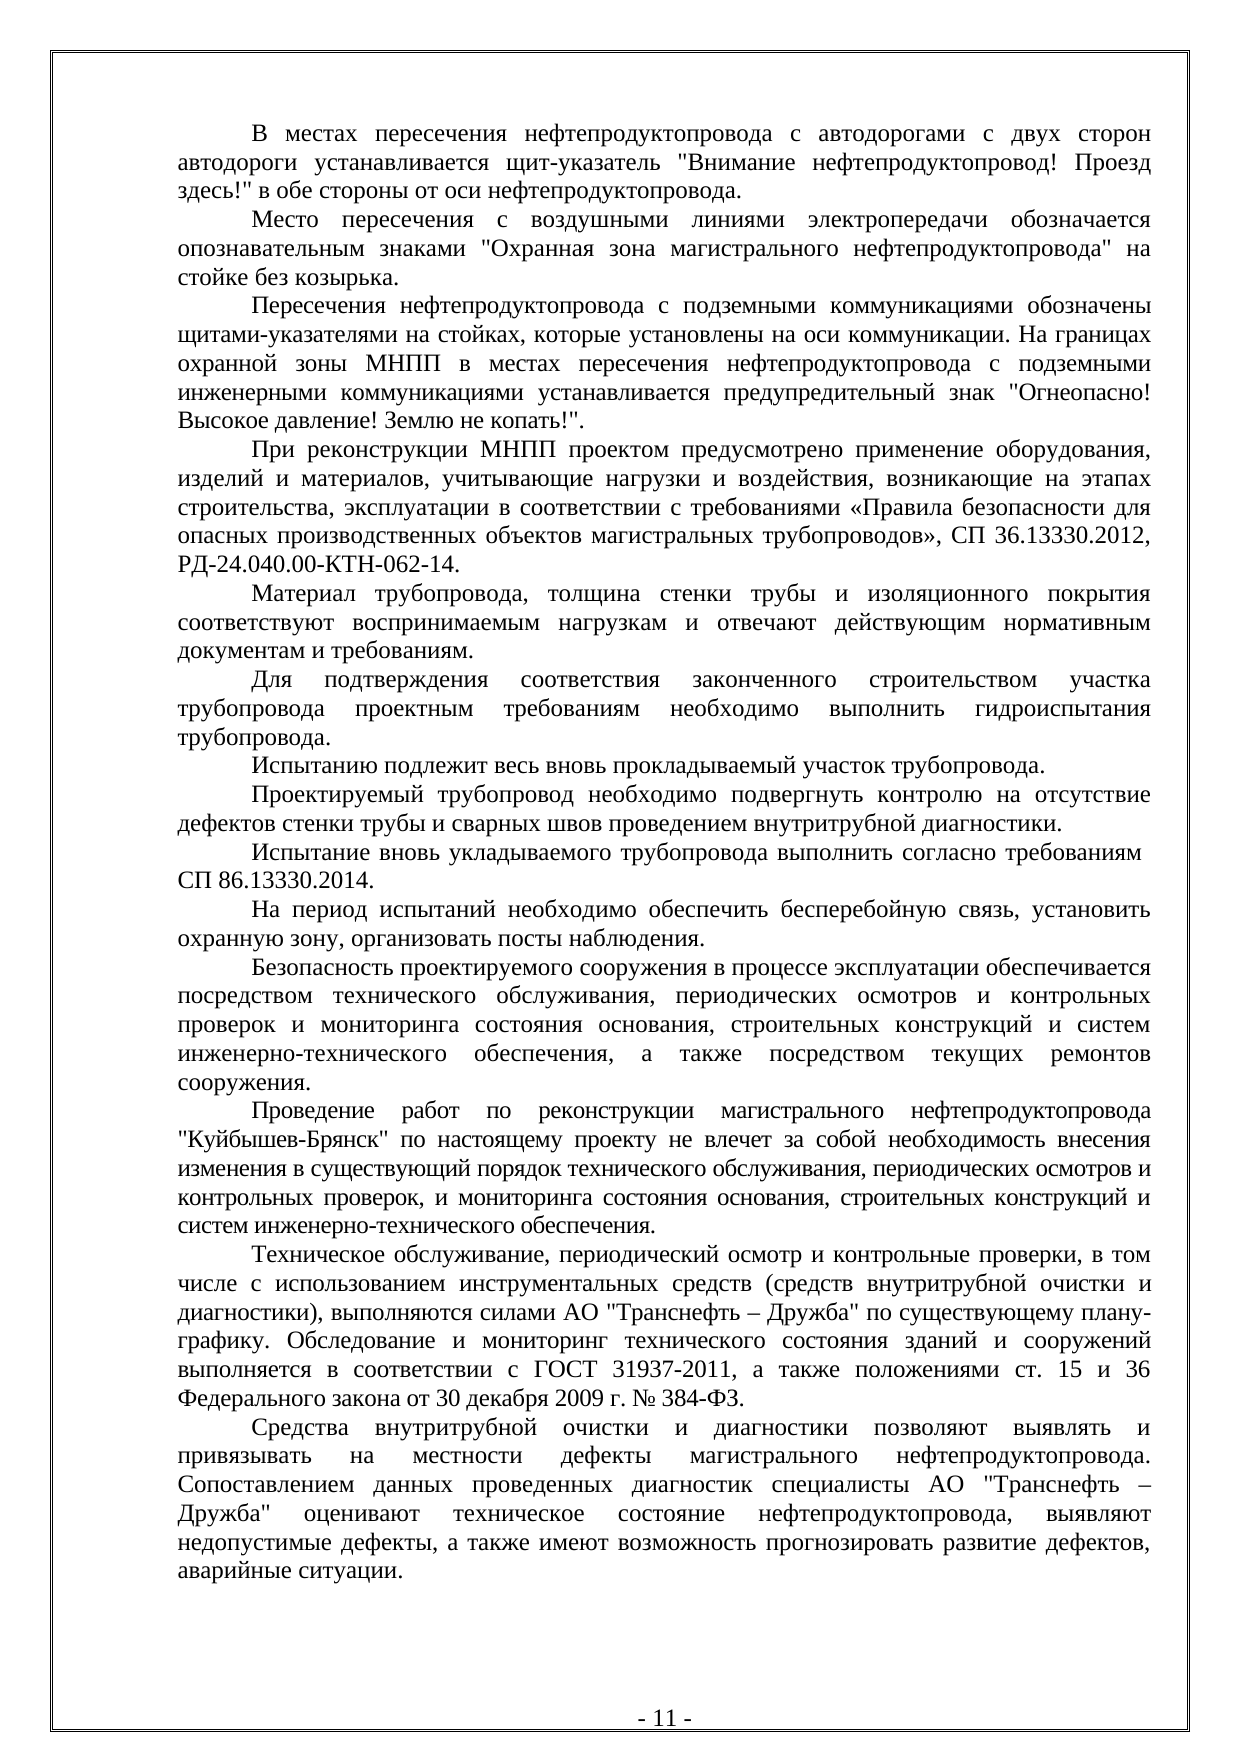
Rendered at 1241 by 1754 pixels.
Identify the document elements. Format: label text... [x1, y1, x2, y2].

text В местах пересечения нефтепродуктопровода с автодорогами с двух сторон автодороги устанавливается щит-указатель "Внимание нефтепродуктопровод! Проезд здесь!" в обе стороны от оси нефтепродуктопровода. [177, 118, 1152, 204]
text Испытание вновь укладываемого трубопровода выполнить согласно требованиям СП 86.13330.2014. [177, 837, 1152, 894]
text Для подтверждения соответствия законченного строительством участка трубопровода проектным требованиям необходимо выполнить гидроиспытания трубопровода. [177, 664, 1152, 751]
text Безопасность проектируемого сооружения в процессе эксплуатации обеспечивается посредством технического обслуживания, периодических осмотров и контрольных проверок и мониторинга состояния основания, строительных конструкций и систем инженерно-технического обеспечения, а также посредством текущих ремонтов сооружения. [177, 952, 1152, 1096]
text Средства внутритрубной очистки и диагностики позволяют выявлять и привязывать на местности дефекты магистрального нефтепродуктопровода. Сопоставлением данных проведенных диагностик специалисты АО "Транснефть – Дружба" оценивают техническое состояние нефтепродуктопровода, выявляют недопустимые дефекты, а также имеют возможность прогнозировать развитие дефектов, аварийные ситуации. [177, 1412, 1152, 1584]
text Проектируемый трубопровод необходимо подвергнуть контролю на отсутствие дефектов стенки трубы и сварных швов проведением внутритрубной диагностики. [177, 779, 1152, 837]
text Материал трубопровода, толщина стенки трубы и изоляционного покрытия соответствуют воспринимаемым нагрузкам и отвечают действующим нормативным документам и требованиям. [177, 578, 1152, 664]
text Испытанию подлежит весь вновь прокладываемый участок трубопровода. [177, 751, 1152, 779]
text Проведение работ по реконструкции магистрального нефтепродуктопровода "Куйбышев-Брянск" по настоящему проекту не влечет за собой необходимость внесения изменения в существующий порядок технического обслуживания, периодических осмотров и контрольных проверок, и мониторинга состояния основания, строительных конструкций и систем инженерно-технического обеспечения. [177, 1096, 1152, 1239]
text При реконструкции МНПП проектом предусмотрено применение оборудования, изделий и материалов, учитывающие нагрузки и воздействия, возникающие на этапах строительства, эксплуатации в соответствии с требованиями «Правила безопасности для опасных производственных объектов магистральных трубопроводов», СП 36.13330.2012, РД-24.040.00-КТН-062-14. [177, 434, 1152, 578]
text Техническое обслуживание, периодический осмотр и контрольные проверки, в том числе с использованием инструментальных средств (средств внутритрубной очистки и диагностики), выполняются силами АО "Транснефть – Дружба" по существующему плану-графику. Обследование и мониторинг технического состояния зданий и сооружений выполняется в соответствии с ГОСТ 31937-2011, а также положениями ст. 15 и 36 Федерального закона от 30 декабря 2009 г. № 384-ФЗ. [177, 1239, 1152, 1412]
text Пересечения нефтепродуктопровода с подземными коммуникациями обозначены щитами-указателями на стойках, которые установлены на оси коммуникации. На границах охранной зоны МНПП в местах пересечения нефтепродуктопровода с подземными инженерными коммуникациями устанавливается предупредительный знак "Огнеопасно! Высокое давление! Землю не копать!". [177, 291, 1152, 434]
text На период испытаний необходимо обеспечить бесперебойную связь, установить охранную зону, организовать посты наблюдения. [177, 894, 1152, 952]
text Место пересечения с воздушными линиями электропередачи обозначается опознавательным знаками "Охранная зона магистрального нефтепродуктопровода" на стойке без козырька. [177, 204, 1152, 291]
